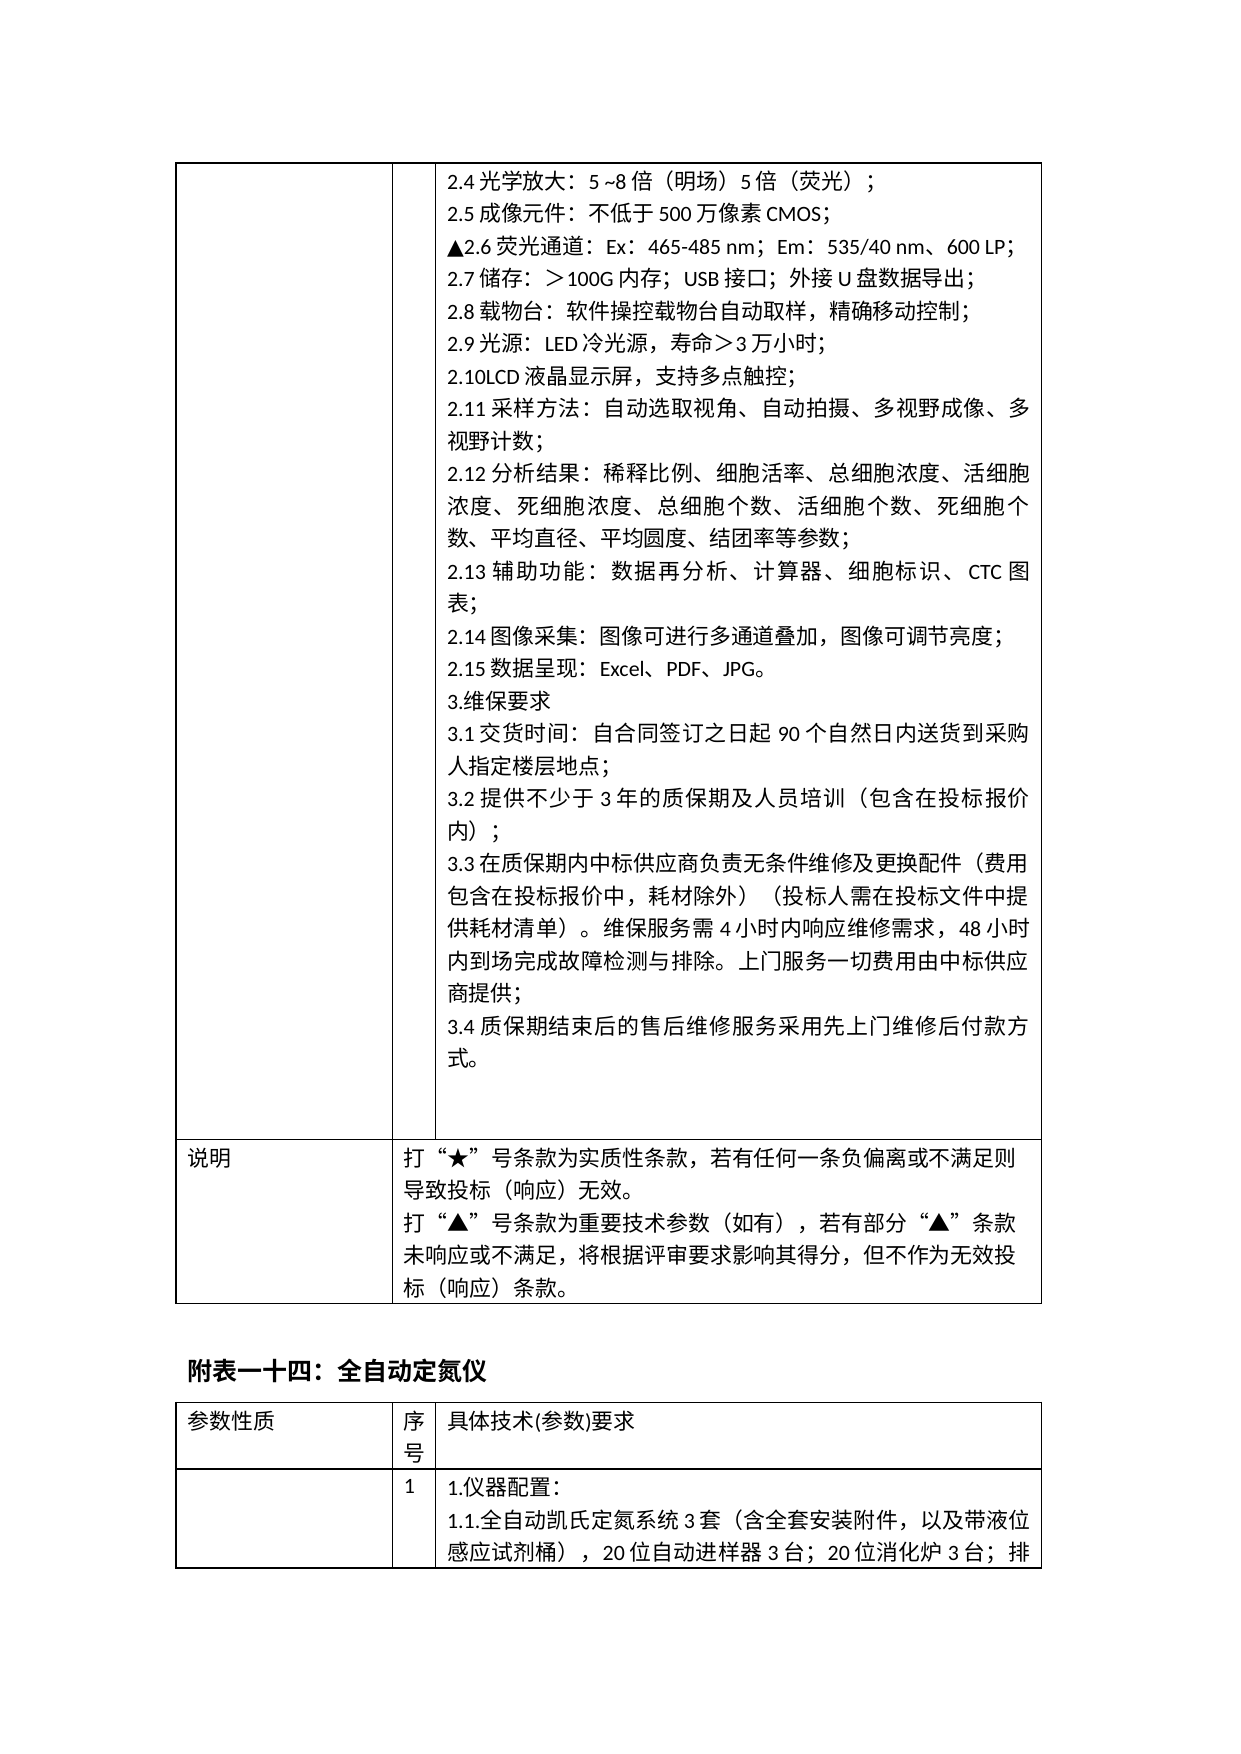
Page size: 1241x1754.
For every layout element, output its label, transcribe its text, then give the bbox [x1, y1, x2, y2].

table_cell 打“★”号条款为实质性条款，若有任何一条负偏离或不满足则导致投标（响应）无效。 打“▲”号条款为重要技术参数（如有），若有部分“▲”条款未响应或不满足，将根据评审要求影响其得分，但不作为无效投标（响应）条款。 [393, 1140, 1041, 1303]
table_cell 1 [393, 1470, 435, 1567]
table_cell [436, 1470, 1041, 1567]
table_cell [177, 1470, 392, 1567]
table_cell 说明 [177, 1140, 392, 1303]
table_header 序号 [393, 1403, 435, 1468]
table_header 参数性质 [177, 1403, 392, 1468]
table_header 具体技术(参数)要求 [436, 1403, 1041, 1468]
table_cell [177, 164, 392, 1138]
text 附表一十四：全自动定氮仪 [187, 1337, 1053, 1402]
table_cell 1 [393, 164, 435, 1138]
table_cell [436, 164, 1041, 1138]
